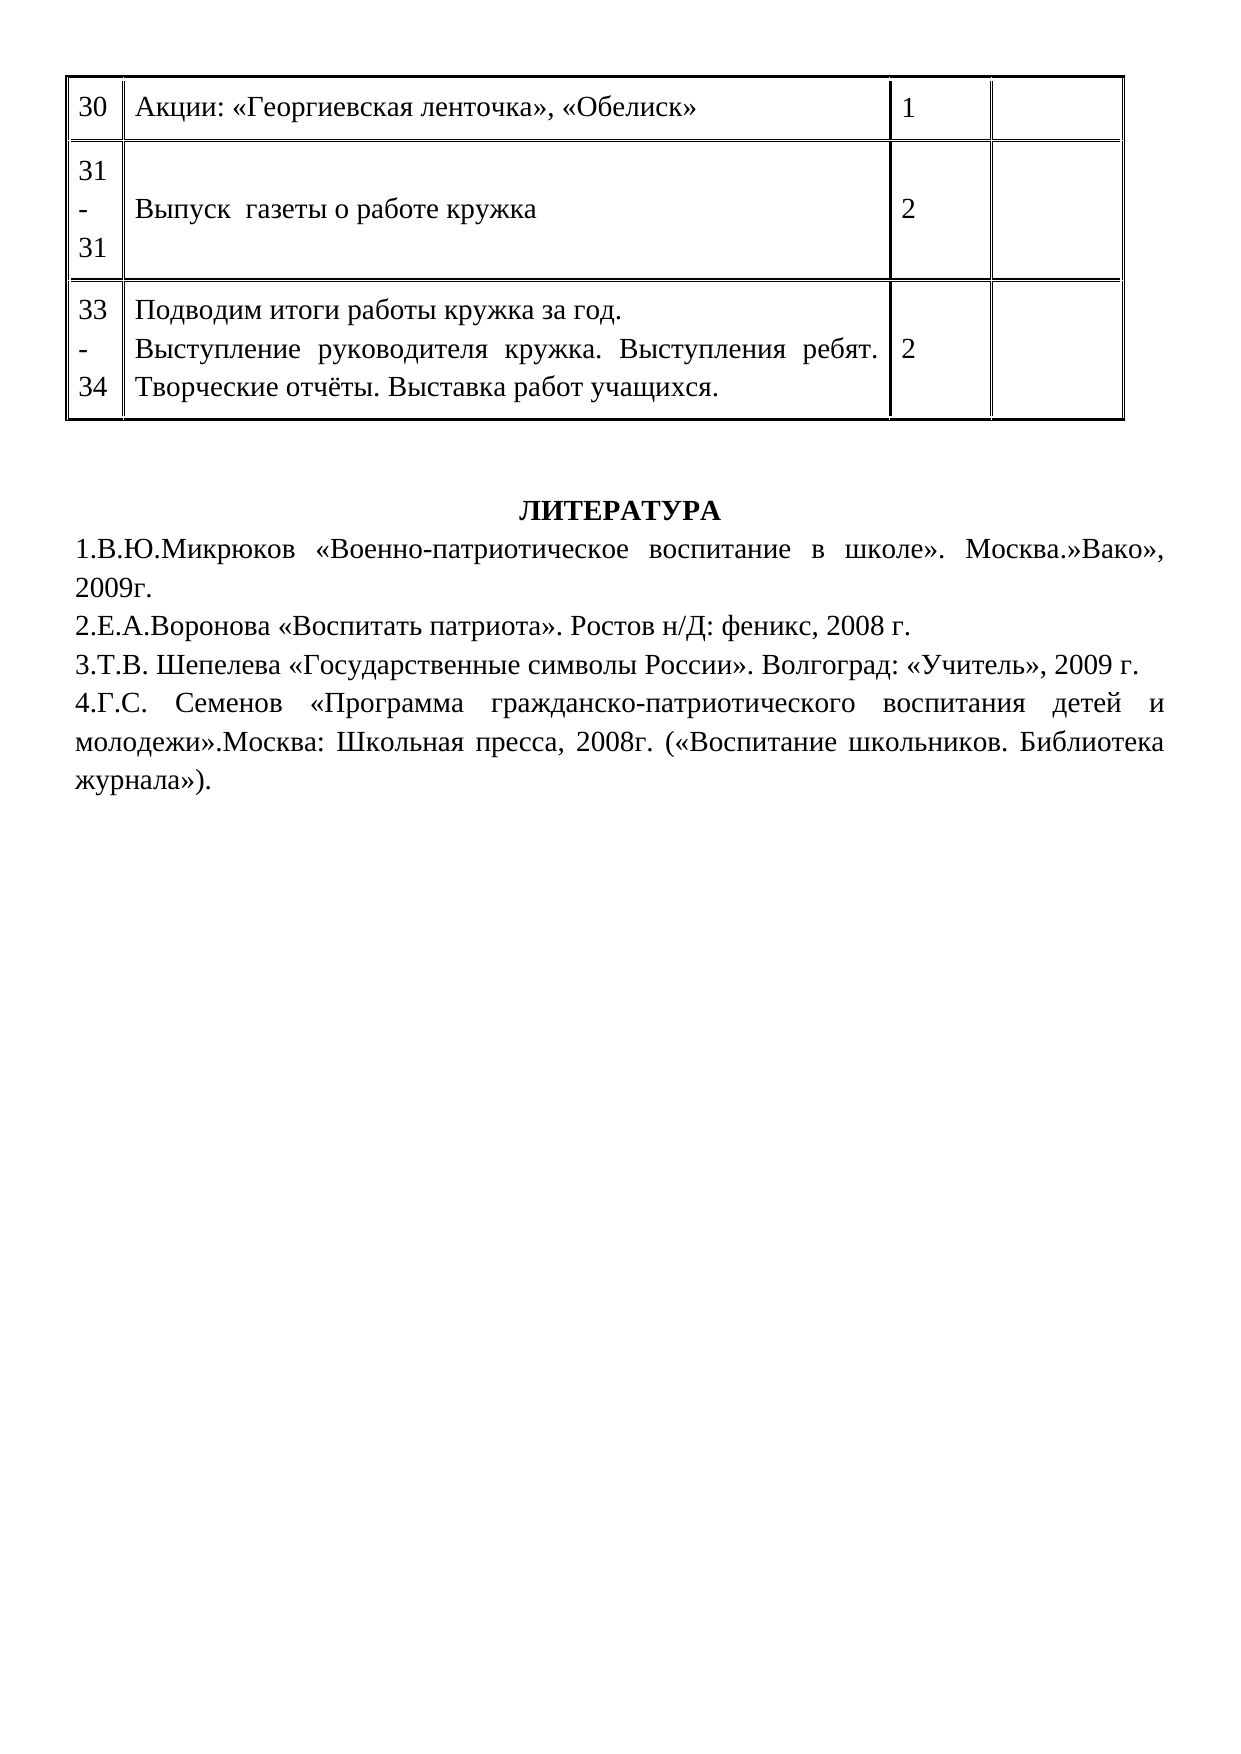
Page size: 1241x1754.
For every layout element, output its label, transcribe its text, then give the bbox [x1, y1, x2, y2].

table_cell 33-34 [69, 278, 123, 418]
text 1.В.Ю.Микрюков «Военно-патриотическое воспитание в школе». Москва.»Вако», 2009г. [75, 531, 1165, 603]
table_cell Акции: «Георгиевская ленточка», «Обелиск» [124, 77, 890, 139]
table_cell 30 [69, 78, 123, 139]
table_cell [992, 139, 1123, 278]
table_cell 2 [892, 142, 990, 278]
text ЛИТЕРАТУРА [75, 493, 1165, 526]
table_cell Подводим итоги работы кружка за год. Выступление руководителя кружка. Выступления ребят. Творческие отчёты. Выставка работ учащихся. [124, 282, 890, 418]
text 2.Е.А.Воронова «Воспитать патриота». Ростов н/Д: феникс, 2008 г. [75, 608, 1165, 642]
text 3.Т.В. Шепелева «Государственные символы России». Волгоград: «Учитель», 2009 г. [75, 647, 1165, 680]
text 4.Г.С. Семенов «Программа гражданско-патриотического воспитания детей и молодежи».Москва: Школьная пресса, 2008г. («Воспитание школьников. Библиотека журнала»). [75, 685, 1165, 796]
table_cell [992, 78, 1122, 139]
table_cell 1 [890, 78, 992, 139]
table_cell 2 [890, 282, 992, 418]
table_cell 31-31 [67, 139, 123, 278]
table_cell [992, 278, 1122, 418]
table_cell Выпуск газеты о работе кружка [125, 142, 889, 278]
